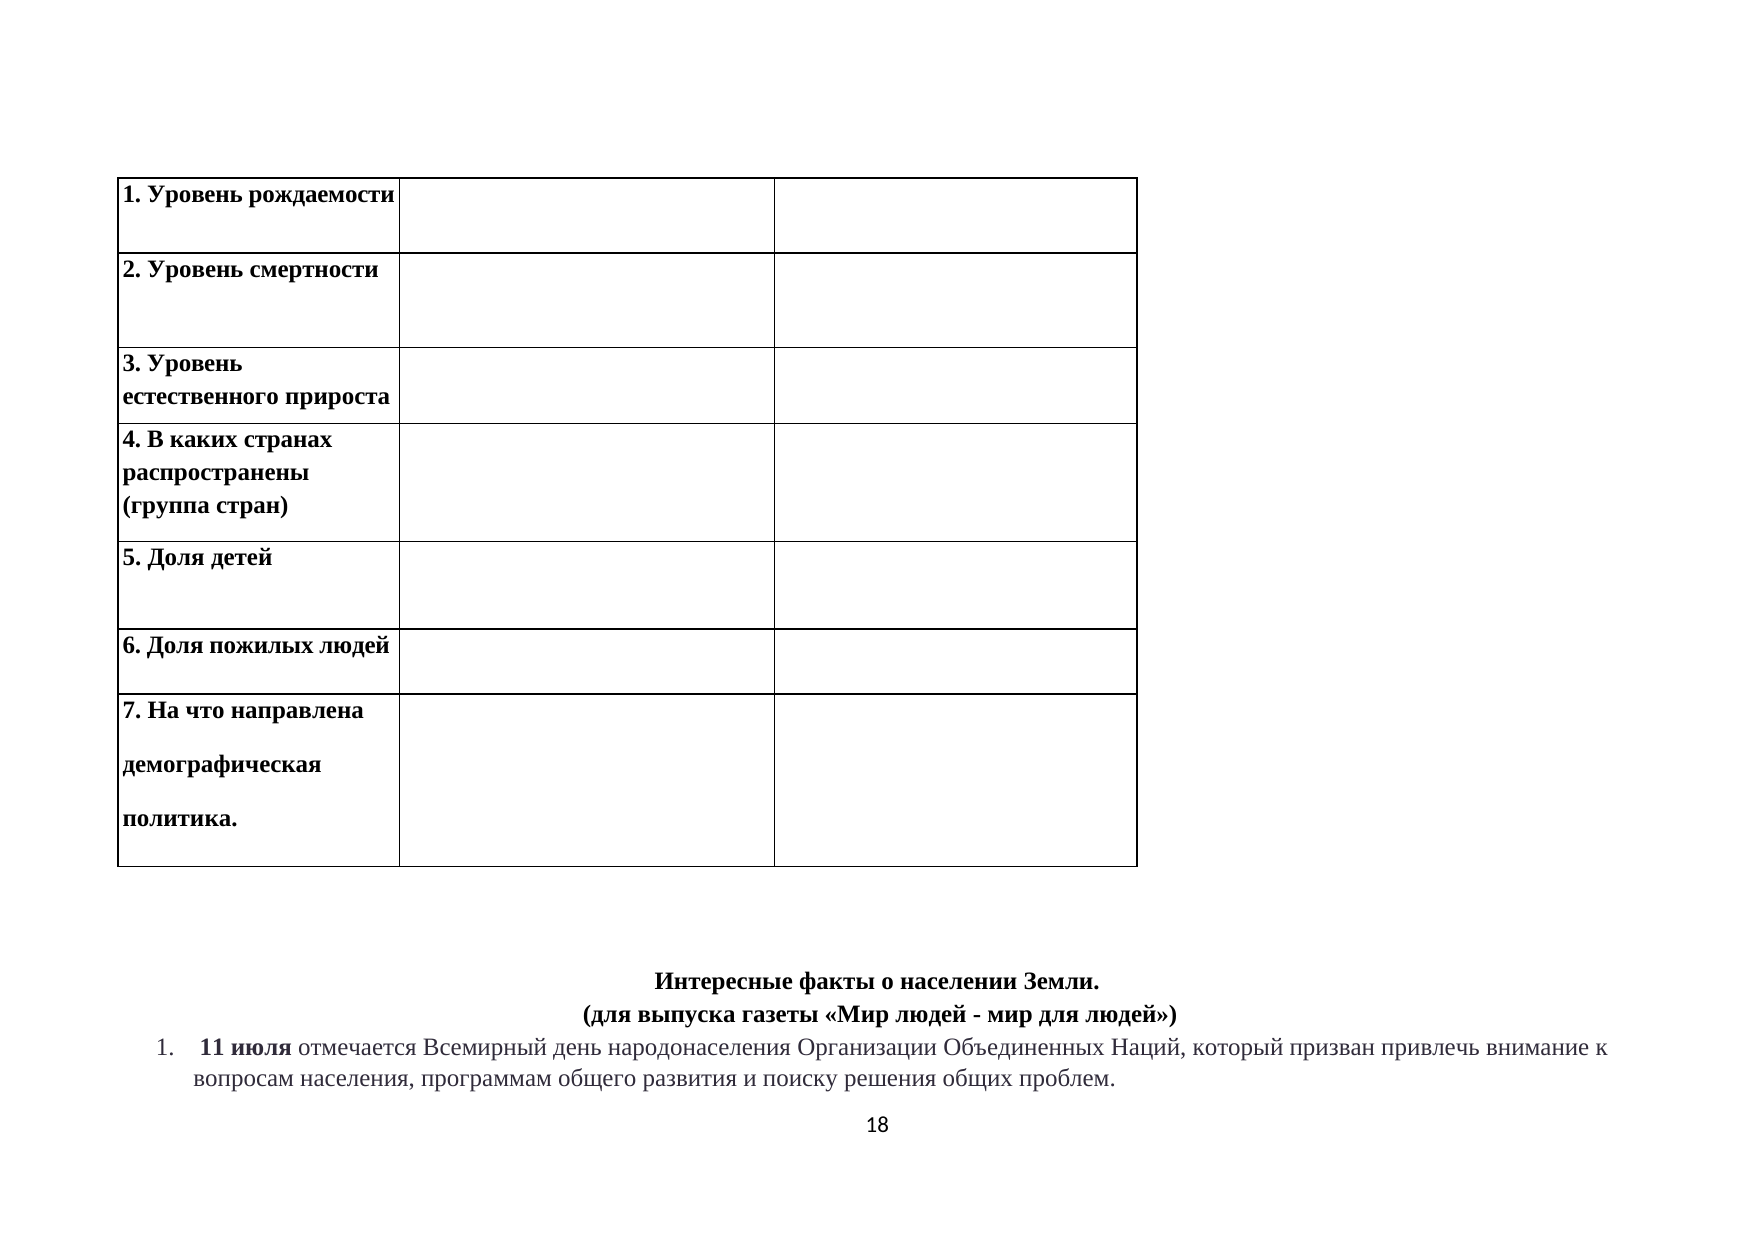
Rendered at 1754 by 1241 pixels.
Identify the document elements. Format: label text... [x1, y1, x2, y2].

table_cell 1. Уровень рождаемости [119, 179, 399, 252]
table_cell [775, 630, 1136, 693]
table_cell 4. В каких странах распространены (группа стран) [119, 424, 399, 541]
table_cell [775, 542, 1136, 628]
text Интересные факты о населении Земли. [118, 966, 1636, 995]
table_cell [400, 348, 774, 422]
text (для выпуска газеты «Мир людей - мир для людей») [118, 999, 1636, 1028]
table_cell 2. Уровень смертности [119, 254, 399, 347]
table_cell [775, 348, 1136, 422]
table_cell [400, 254, 774, 347]
table_cell [775, 254, 1136, 347]
table_cell [775, 695, 1136, 866]
table_cell [400, 630, 774, 693]
table_cell [400, 179, 774, 252]
table_cell 6. Доля пожилых людей [119, 630, 399, 693]
table_cell [400, 695, 774, 866]
list 11 июля отмечается Всемирный день народонаселения Организации Объединенных Наций, который призван привлечь внимание к вопросам населения, программам общего развития и поиску решения общих проблем. [156, 1032, 1636, 1092]
table_cell [775, 424, 1136, 541]
table_cell [400, 542, 774, 628]
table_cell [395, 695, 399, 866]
table_cell [400, 424, 774, 541]
table_cell 3. Уровень естественного прироста [119, 348, 399, 422]
table_cell [775, 179, 1136, 252]
table_cell 5. Доля детей [119, 542, 399, 628]
